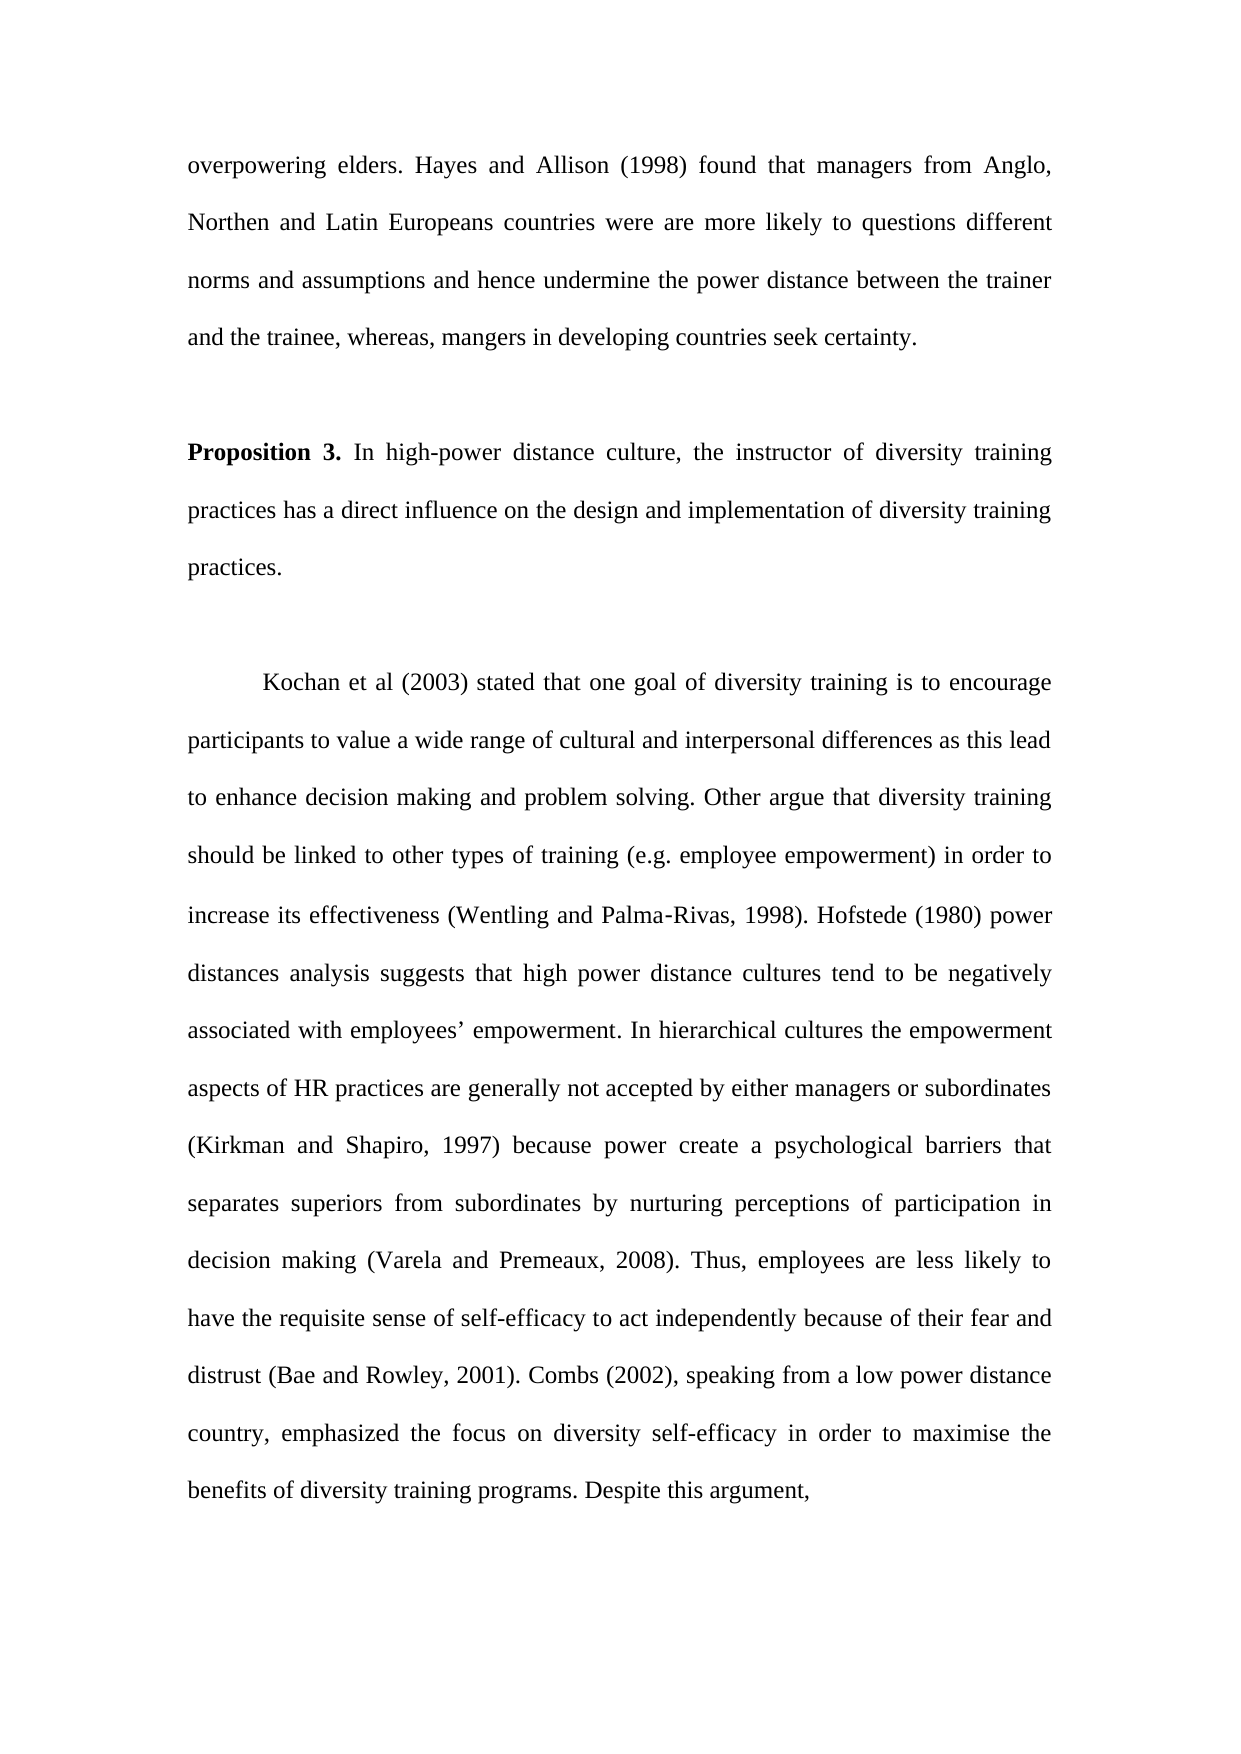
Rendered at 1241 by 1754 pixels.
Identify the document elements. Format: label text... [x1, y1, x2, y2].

text Proposition 3. In high-power distance culture, the instructor of diversity training practices has a direct influence on the design and implementation of diversity training practices. [187, 437, 1053, 581]
text overpowering elders. Hayes and Allison (1998) found that managers from Anglo, Northen and Latin Europeans countries were are more likely to questions different norms and assumptions and hence undermine the power distance between the trainer and the trainee, whereas, mangers in developing countries seek certainty. [187, 150, 1053, 351]
text Kochan et al (2003) stated that one goal of diversity training is to encourage participants to value a wide range of cultural and interpersonal differences as this lead to enhance decision making and problem solving. Other argue that diversity training should be linked to other types of training (e.g. employee empowerment) in order to increase its effectiveness (Wentling and Palma‐Rivas, 1998). Hofstede (1980) power distances analysis suggests that high power distance cultures tend to be negatively associated with employees’ empowerment. In hierarchical cultures the empowerment aspects of HR practices are generally not accepted by either managers or subordinates (Kirkman and Shapiro, 1997) because power create a psychological barriers that separates superiors from subordinates by nurturing perceptions of participation in decision making (Varela and Premeaux, 2008). Thus, employees are less likely to have the requisite sense of self-efficacy to act independently because of their fear and distrust (Bae and Rowley, 2001). Combs (2002), speaking from a low power distance country, emphasized the focus on diversity self-efficacy in order to maximise the benefits of diversity training programs. Despite this argument, [187, 667, 1053, 1504]
